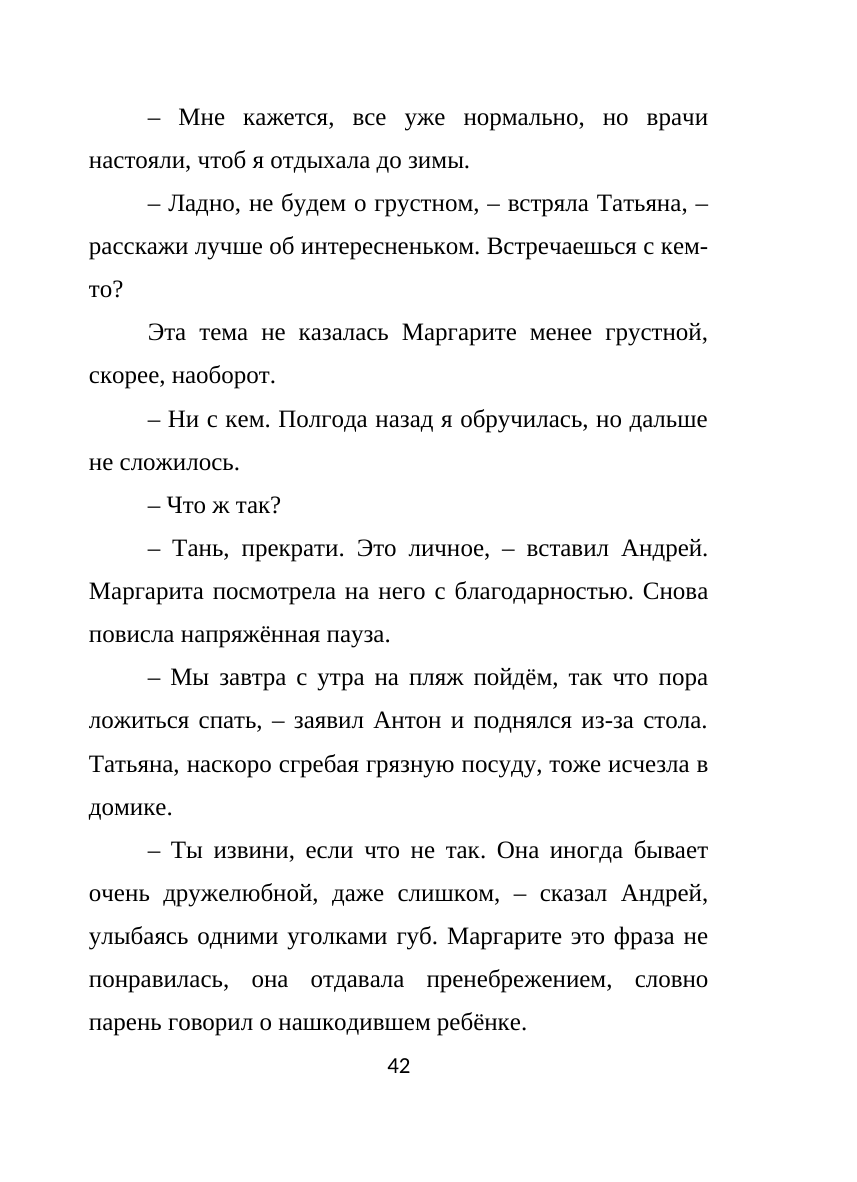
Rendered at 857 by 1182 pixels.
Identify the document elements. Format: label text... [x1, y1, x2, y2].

text – Мы завтра с утра на пляж пойдём, так что пора ложиться спать, – заявил Антон и поднялся из-за стола. Татьяна, наскоро сгребая грязную посуду, тоже исчезла в домике. [89, 662, 709, 821]
text Эта тема не казалась Маргарите менее грустной, скорее, наоборот. [89, 317, 709, 389]
text – Ты извини, если что не так. Она иногда бывает очень дружелюбной, даже слишком, – сказал Андрей, улыбаясь одними уголками губ. Маргарите это фраза не понравилась, она отдавала пренебрежением, словно парень говорил о нашкодившем ребёнке. [89, 835, 709, 1036]
text – Ни с кем. Полгода назад я обручилась, но дальше не сложилось. [89, 404, 709, 476]
text – Что ж так? [89, 490, 709, 519]
text – Ладно, не будем о грустном, – встряла Татьяна, – расскажи лучше об интересненьком. Встречаешься с кем-то? [89, 188, 709, 303]
text – Тань, прекрати. Это личное, – вставил Андрей. Маргарита посмотрела на него с благодарностью. Снова повисла напряжённая пауза. [89, 533, 709, 648]
text – Мне кажется, все уже нормально, но врачи настояли, чтоб я отдыхала до зимы. [89, 102, 709, 174]
